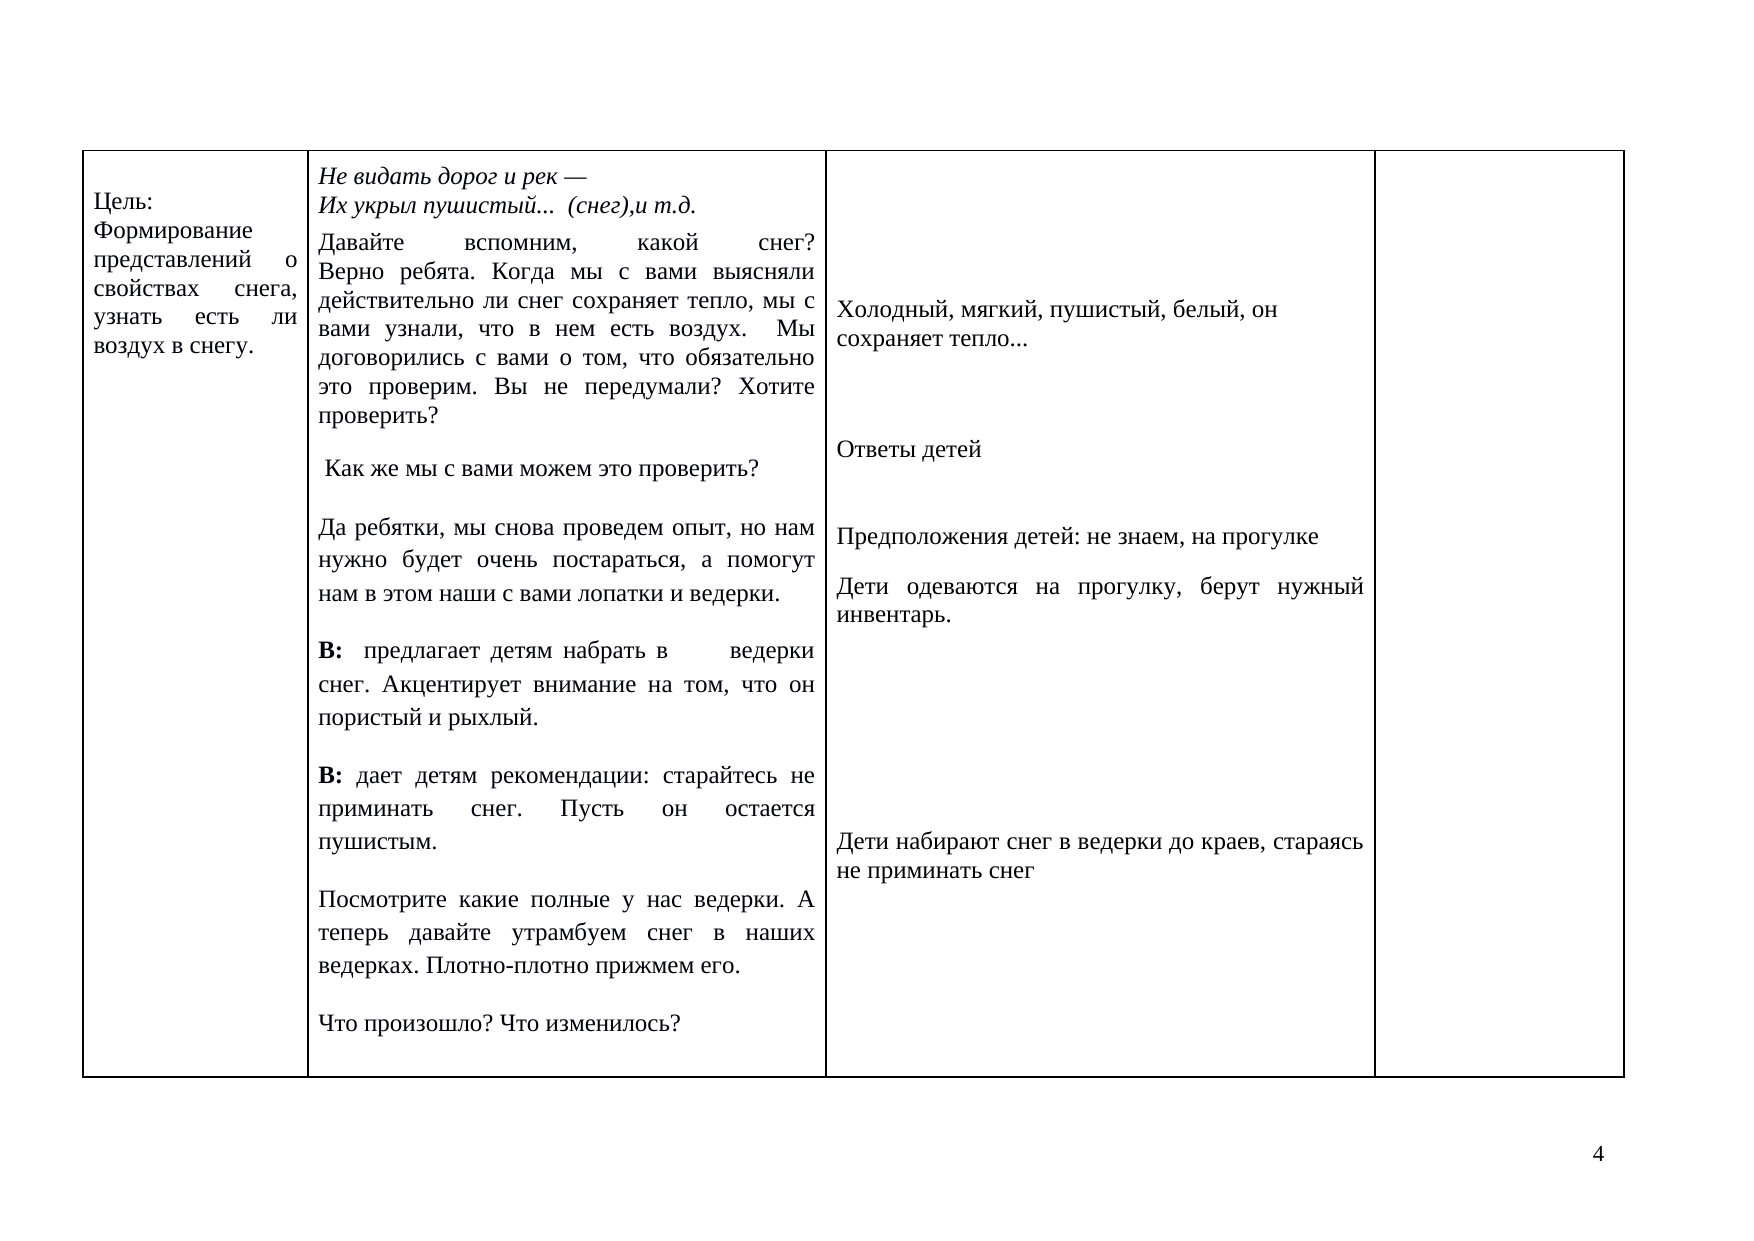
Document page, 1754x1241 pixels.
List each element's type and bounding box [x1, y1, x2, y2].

table_cell [84, 151, 307, 1076]
table_cell [1376, 151, 1623, 1076]
table_cell [827, 151, 1374, 1076]
table_cell [309, 151, 825, 1076]
